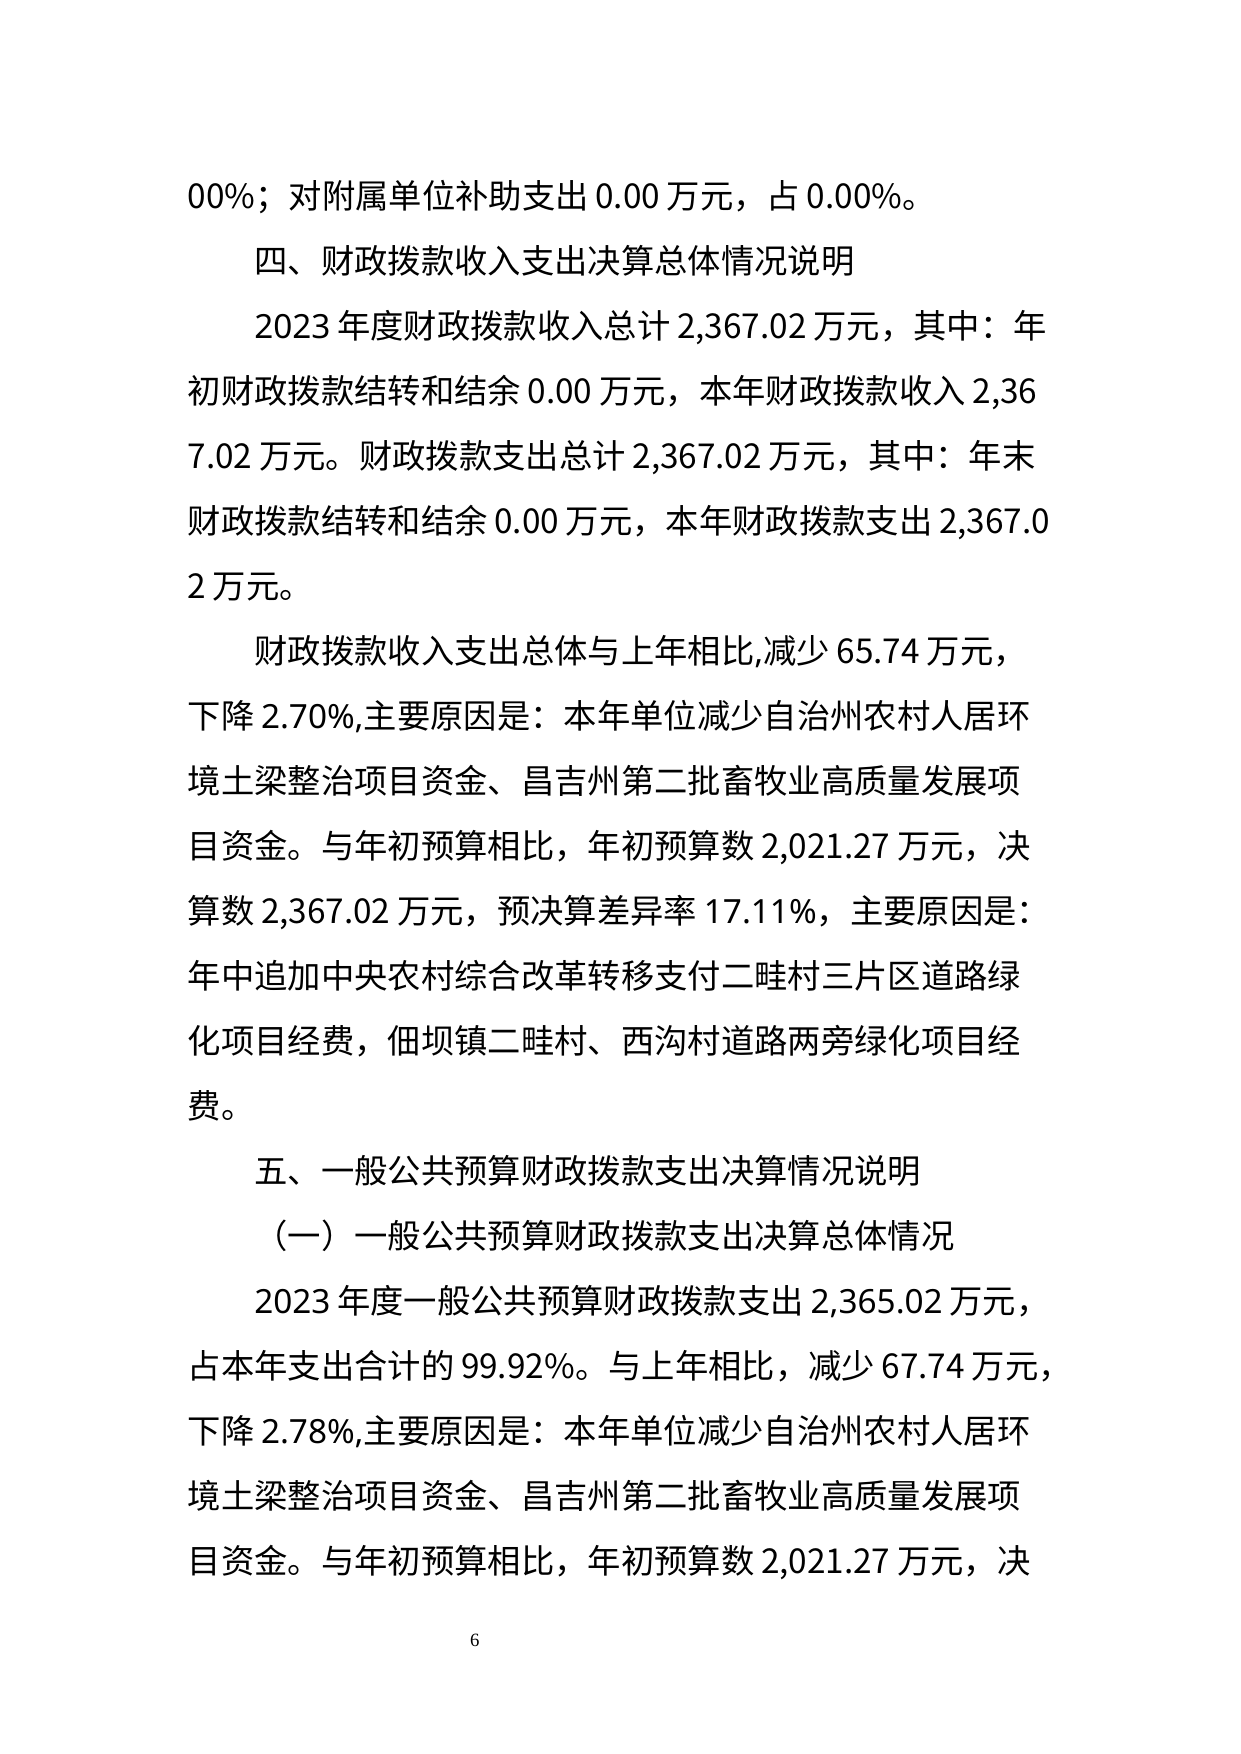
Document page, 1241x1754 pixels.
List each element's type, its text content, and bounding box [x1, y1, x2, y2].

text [187, 1267, 1053, 1592]
text 五、一般公共预算财政拨款支出决算情况说明 [187, 1137, 1053, 1202]
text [187, 162, 1053, 227]
text 财政拨款收入支出总体与上年相比,减少65.74万元，下降2.70%,主要原因是：本年单位减少自治州农村人居环境土梁整治项目资金、昌吉州第二批畜牧业高质量发展项目资金。与年初预算相比，年初预算数2,021.27万元，决算数2,367.02万元，预决算差异率17.11%，主要原因是：年中追加中央农村综合改革转移支付二畦村三片区道路绿化项目经费，佃坝镇二畦村、西沟村道路两旁绿化项目经费。 [187, 617, 1053, 1137]
text （一）一般公共预算财政拨款支出决算总体情况 [187, 1202, 1053, 1267]
text 四、财政拨款收入支出决算总体情况说明 [187, 227, 1053, 292]
text 2023年度财政拨款收入总计2,367.02万元，其中：年初财政拨款结转和结余0.00万元，本年财政拨款收入2,367.02万元。财政拨款支出总计2,367.02万元，其中：年末财政拨款结转和结余0.00万元，本年财政拨款支出2,367.02万元。 [187, 292, 1053, 617]
